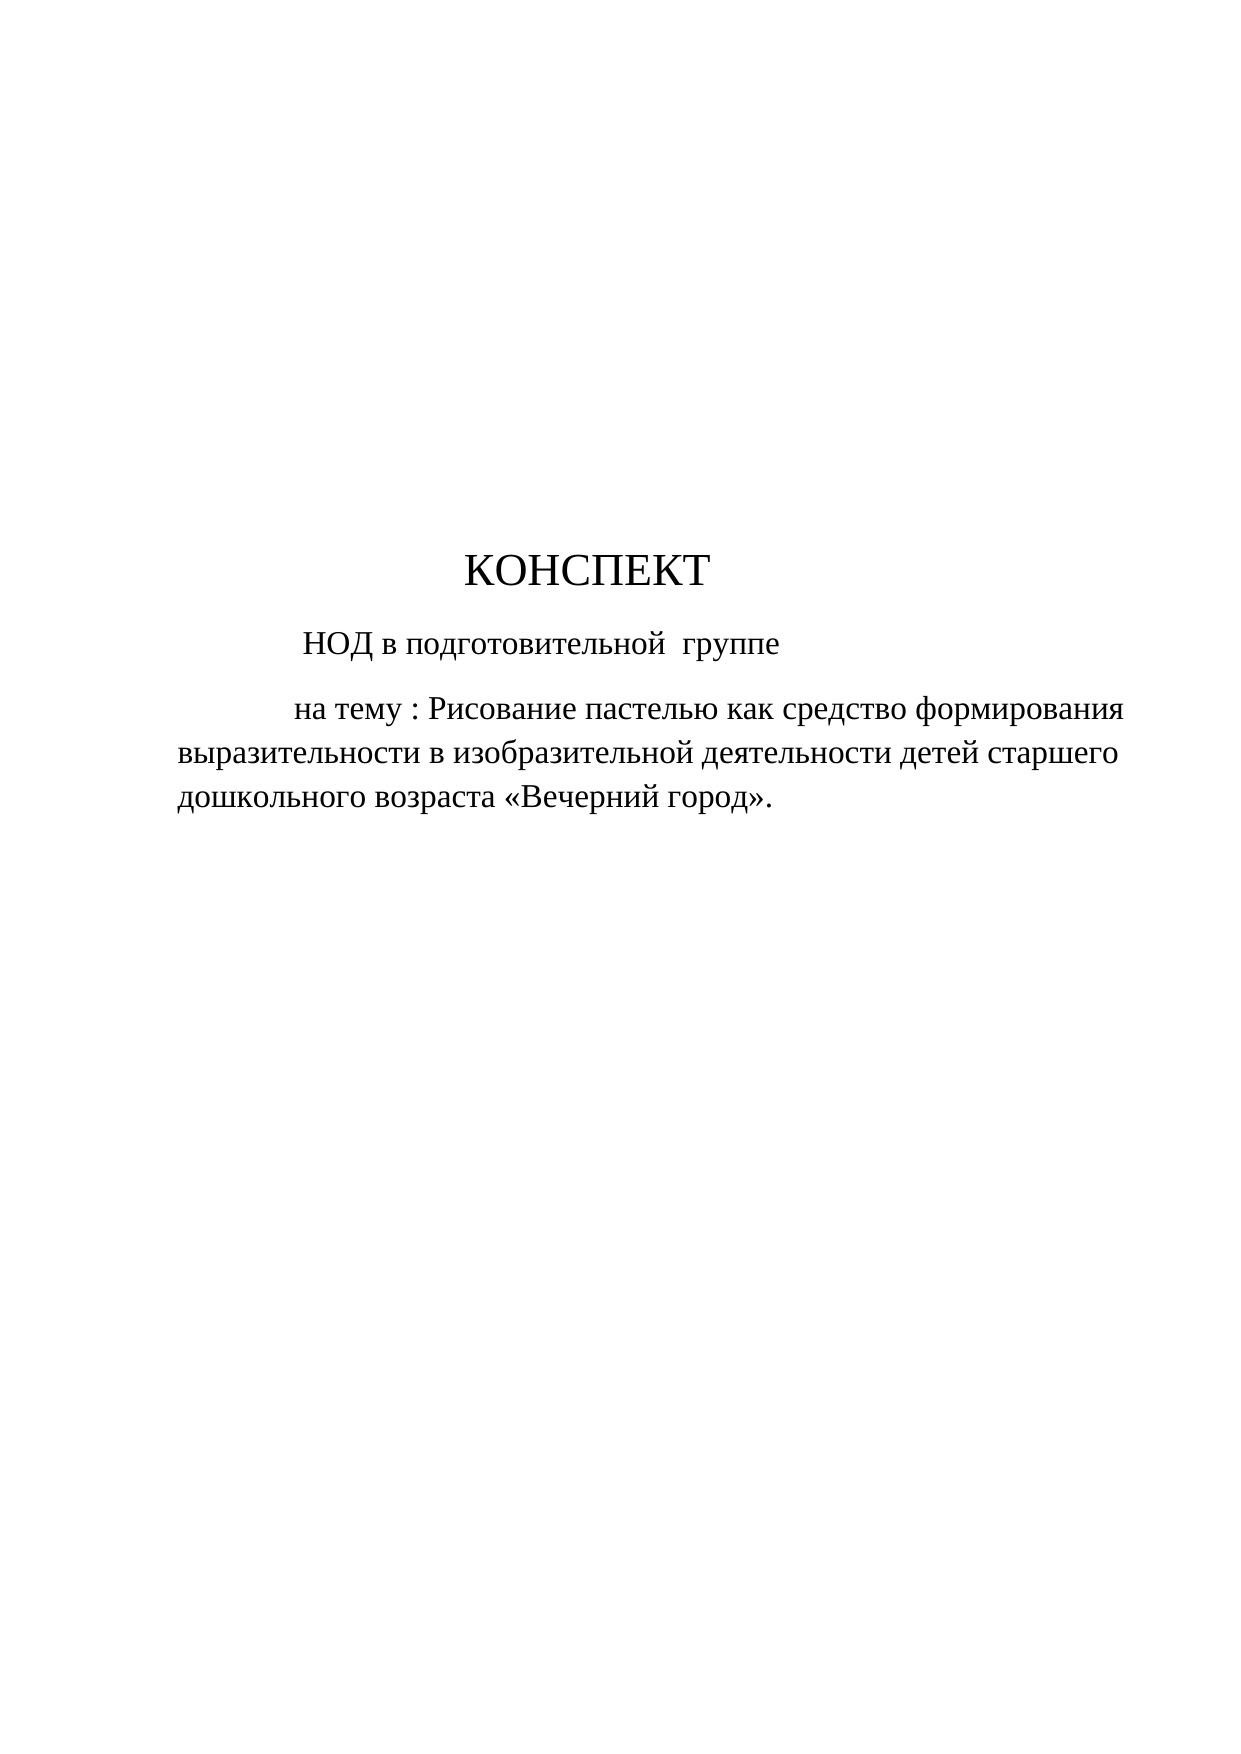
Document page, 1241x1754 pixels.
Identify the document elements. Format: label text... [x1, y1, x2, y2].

text КОНСПЕКТ [177, 542, 1152, 595]
text НОД в подготовительной группе [177, 624, 1152, 662]
text на тему : Рисование пастелью как средство формирования выразительности в изобразительной деятельности детей старшего дошкольного возраста «Вечерний город». [177, 688, 1152, 815]
